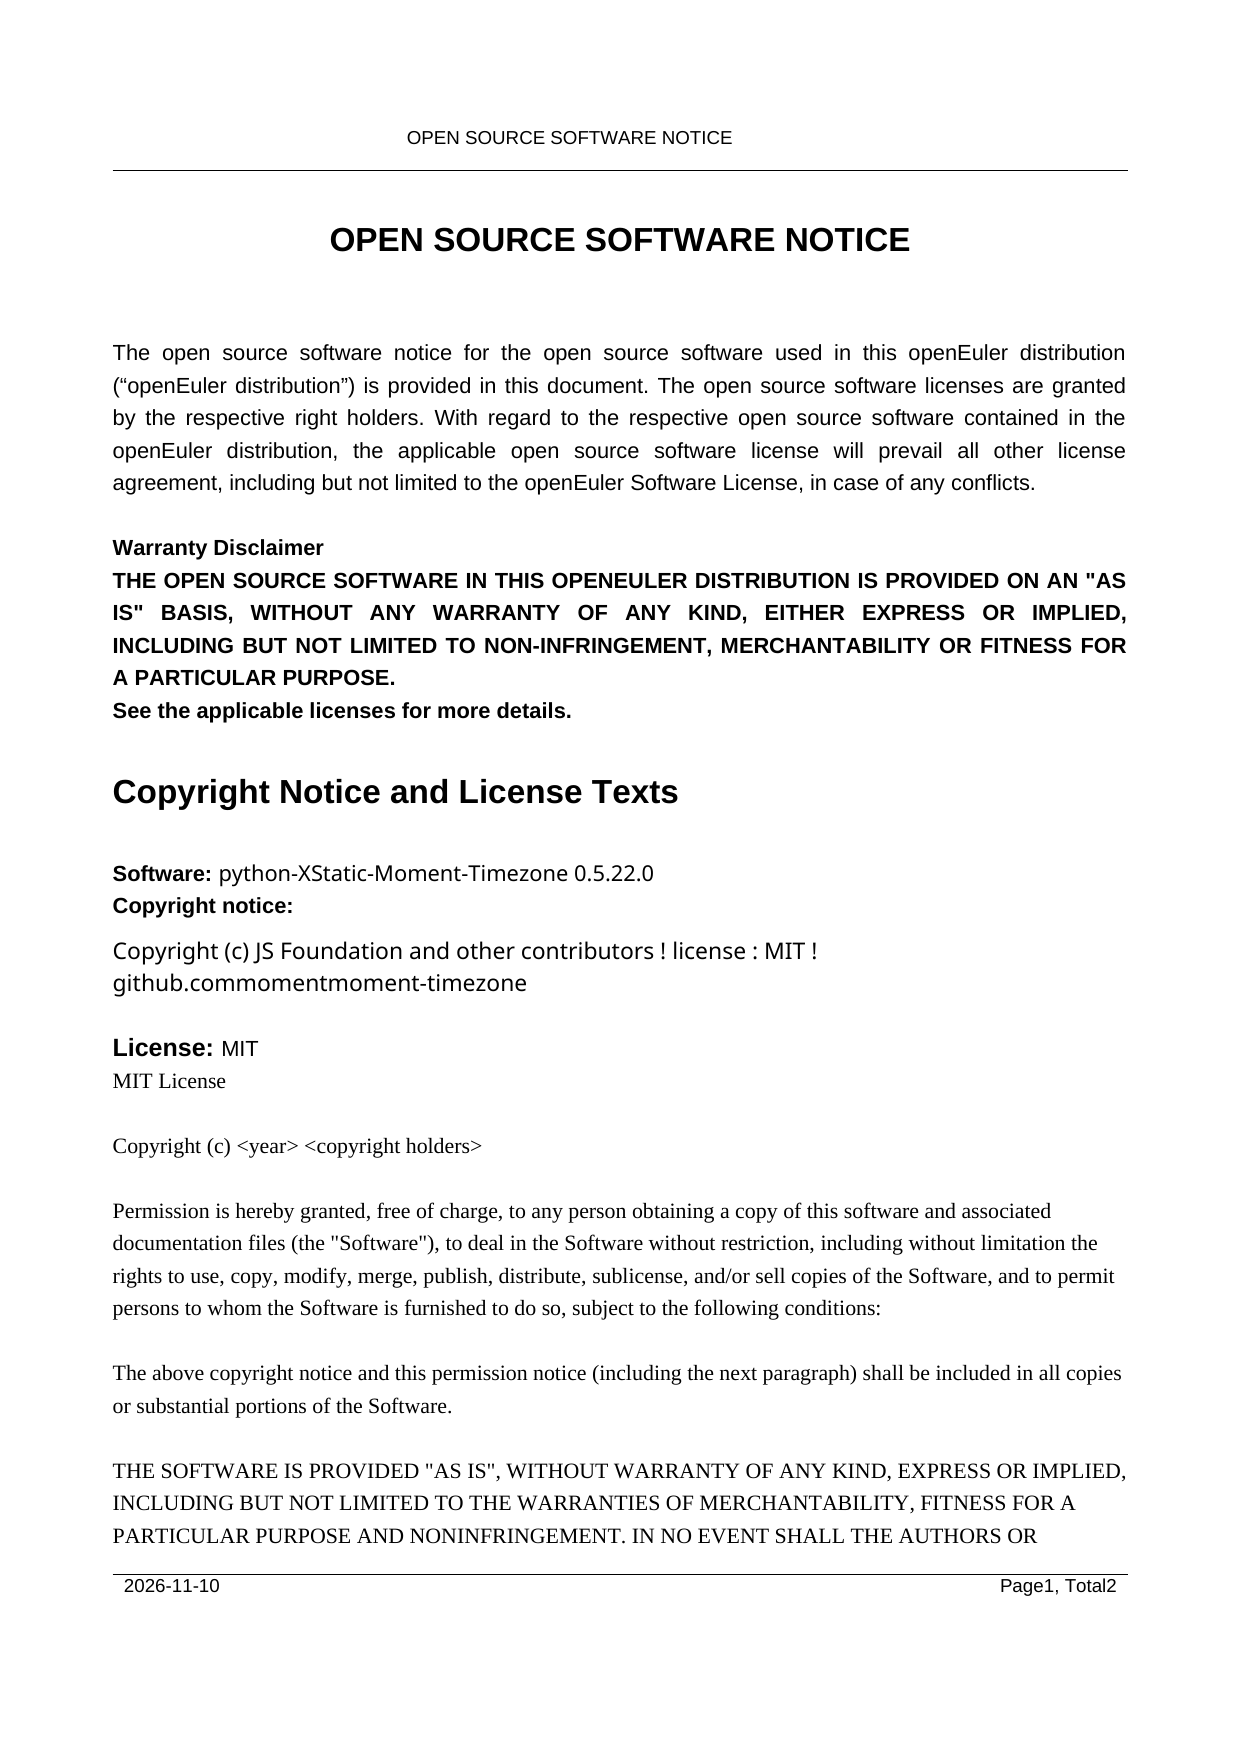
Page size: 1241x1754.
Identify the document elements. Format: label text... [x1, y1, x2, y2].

text License: MIT [112, 1031, 1128, 1064]
text Warranty Disclaimer [112, 531, 1128, 564]
text Copyright Notice and License Texts [112, 759, 1128, 824]
text Copyright (c) JS Foundation and other contributors ! license : MIT ! github.commomentmoment-timezone [112, 934, 1128, 1031]
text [112, 1064, 1128, 1551]
title Software: python-XStatic-Moment-Timezone 0.5.22.0 [112, 856, 1128, 889]
text OPEN SOURCE SOFTWARE NOTICE [112, 206, 1128, 271]
text THE OPEN SOURCE SOFTWARE IN THIS OPENEULER DISTRIBUTION IS PROVIDED ON AN "AS IS" BASIS, WITHOUT ANY WARRANTY OF ANY KIND, EITHER EXPRESS OR IMPLIED, INCLUDING BUT NOT LIMITED TO NON-INFRINGEMENT, MERCHANTABILITY OR FITNESS FOR A PARTICULAR PURPOSE. See the applicable licenses for more details. [112, 564, 1128, 726]
text Copyright notice: [112, 889, 1128, 921]
text The open source software notice for the open source software used in this openEuler distribution (“openEuler distribution”) is provided in this document. The open source software licenses are granted by the respective right holders. With regard to the respective open source software contained in the openEuler distribution, the applicable open source software license will prevail all other license agreement, including but not limited to the openEuler Software License, in case of any conflicts. [112, 336, 1128, 499]
